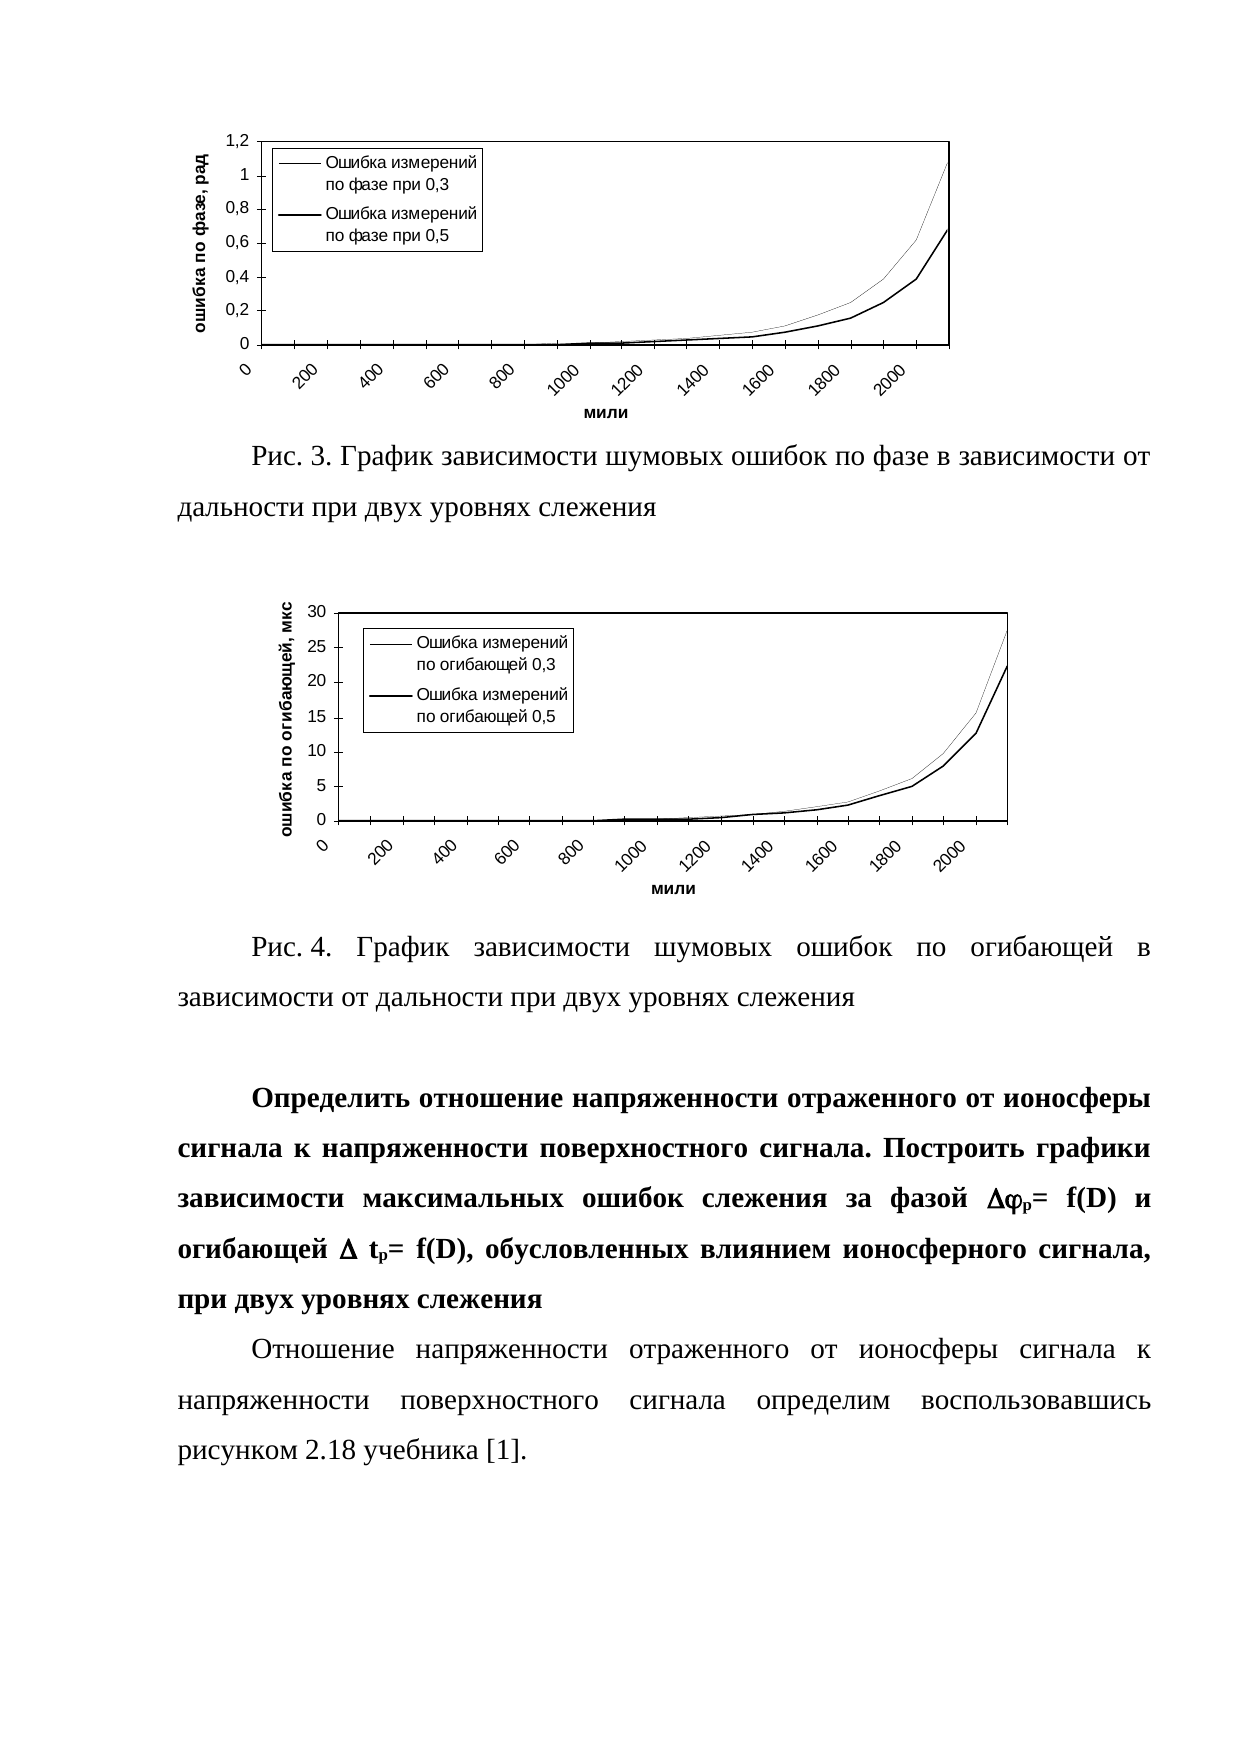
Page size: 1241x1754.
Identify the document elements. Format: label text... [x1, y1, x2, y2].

text Отношение напряженности отраженного от ионосферы сигнала к напряженности поверхностного сигнала определим воспользовавшись рисунком 2.18 учебника [1]. [177, 1332, 1152, 1466]
text Определить отношение напряженности отраженного от ионосферы сигнала к напряженности поверхностного сигнала. Построить графики зависимости максимальных ошибок слежения за фазой p= f(D) и огибающей tp= f(D), обусловленных влиянием ионосферного сигнала, при двух уровнях слежения [177, 1080, 1152, 1315]
text Рис. 4. График зависимости шумовых ошибок по огибающей в зависимости от дальности при двух уровнях слежения [177, 929, 1152, 1013]
text Рис. 3. График зависимости шумовых ошибок по фазе в зависимости от дальности при двух уровнях слежения [177, 438, 1152, 522]
